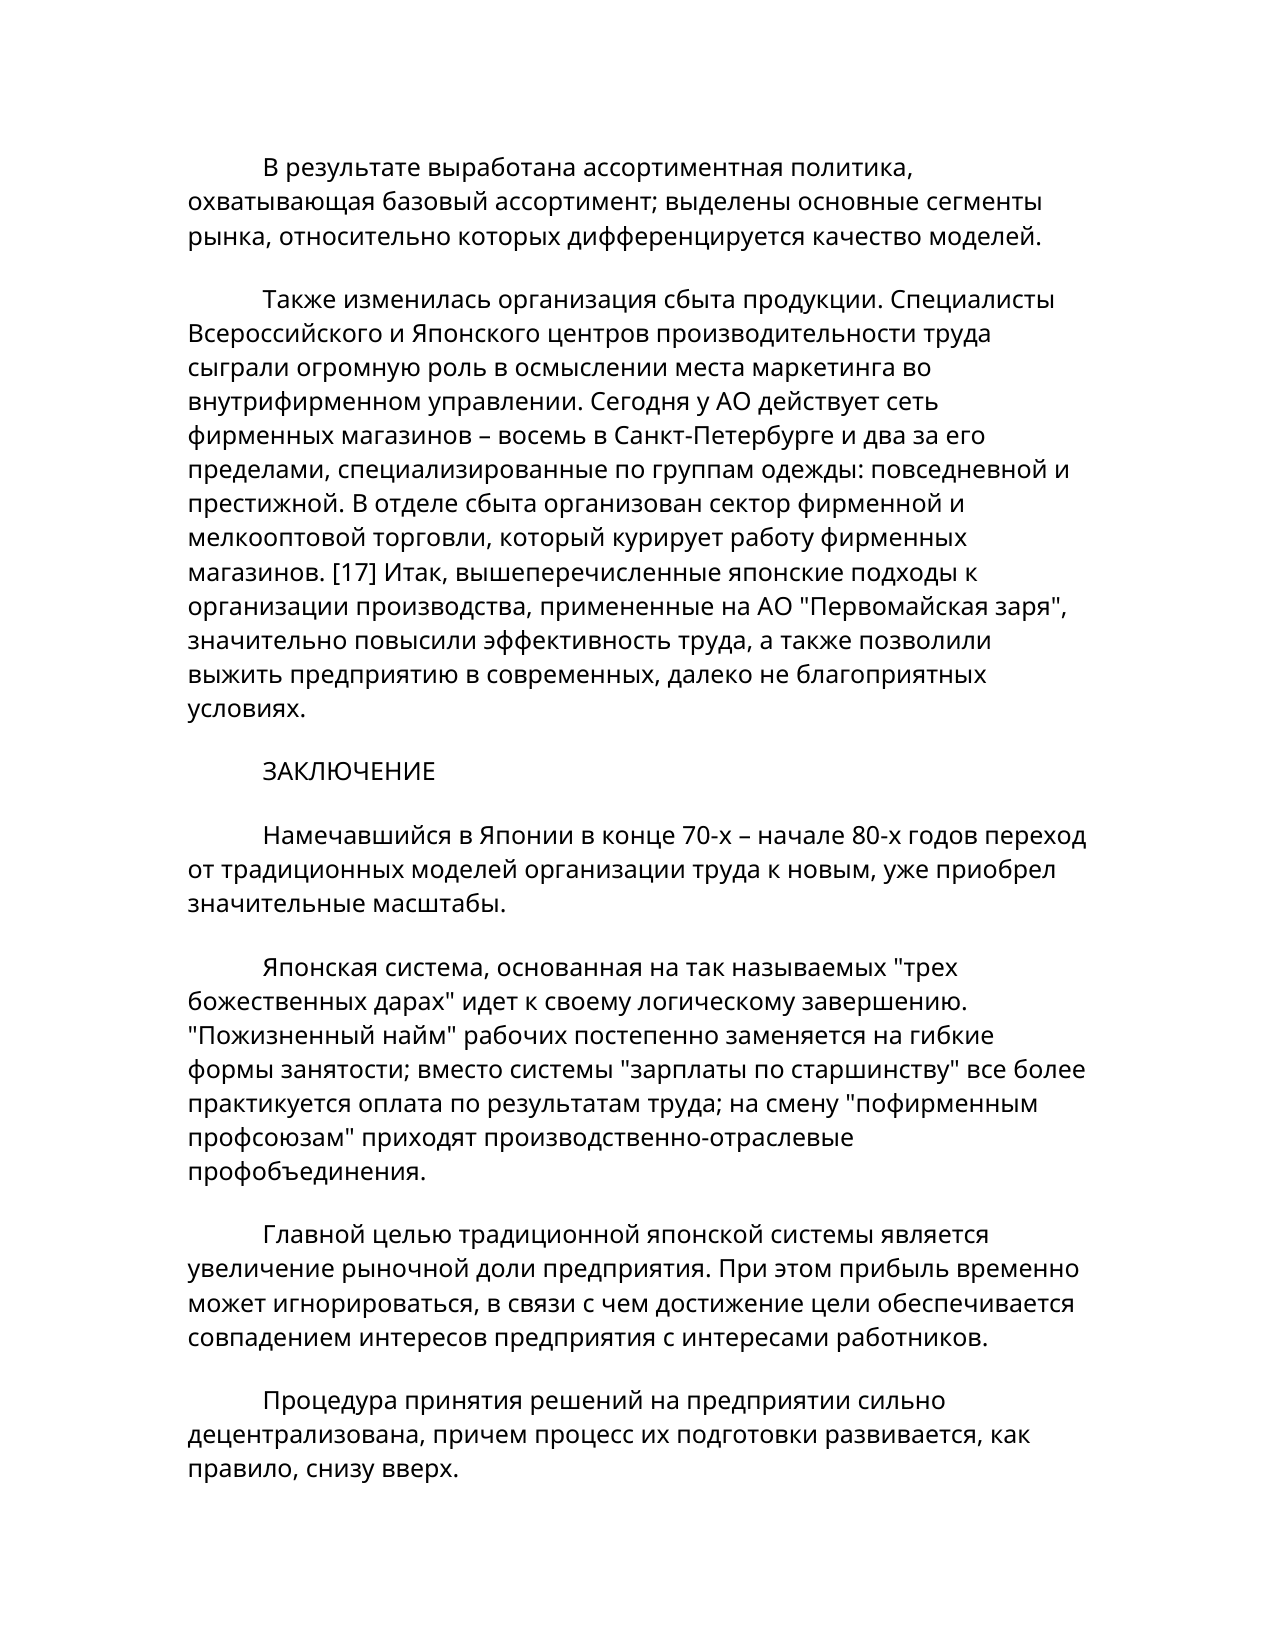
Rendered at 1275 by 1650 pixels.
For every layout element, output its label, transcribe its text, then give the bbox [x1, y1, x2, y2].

text Также изменилась организация сбыта продукции. Специалисты Всероссийского и Японского центров производительности труда сыграли огромную роль в осмыслении места маркетинга во внутрифирменном управлении. Сегодня у АО действует сеть фирменных магазинов – восемь в Санкт-Петербурге и два за его пределами, специализированные по группам одежды: повседневной и престижной. В отделе сбыта организован сектор фирменной и мелкооптовой торговли, который курирует работу фирменных магазинов. [17] Итак, вышеперечисленные японские подходы к организации производства, примененные на АО "Первомайская заря", значительно повысили эффективность труда, а также позволили выжить предприятию в современных, далеко не благоприятных условиях. [187, 282, 1087, 724]
text Японская система, основанная на так называемых "трех божественных дарах" идет к своему логическому завершению. "Пожизненный найм" рабочих постепенно заменяется на гибкие формы занятости; вместо системы "зарплаты по старшинству" все более практикуется оплата по результатам труда; на смену "пофирменным профсоюзам" приходят производственно-отраслевые профобъединения. [187, 949, 1087, 1188]
text Намечавшийся в Японии в конце 70-х – начале 80-х годов переход от традиционных моделей организации труда к новым, уже приобрел значительные масштабы. [187, 817, 1087, 920]
text Главной целью традиционной японской системы является увеличение рыночной доли предприятия. При этом прибыль временно может игнорироваться, в связи с чем достижение цели обеспечивается совпадением интересов предприятия с интересами работников. [187, 1217, 1087, 1353]
text В результате выработана ассортиментная политика, охватывающая базовый ассортимент; выделены основные сегменты рынка, относительно которых дифференцируется качество моделей. [187, 150, 1087, 252]
text Процедура принятия решений на предприятии сильно децентрализована, причем процесс их подготовки развивается, как правило, снизу вверх. [187, 1383, 1087, 1485]
text ЗАКЛЮЧЕНИЕ [187, 754, 1087, 788]
